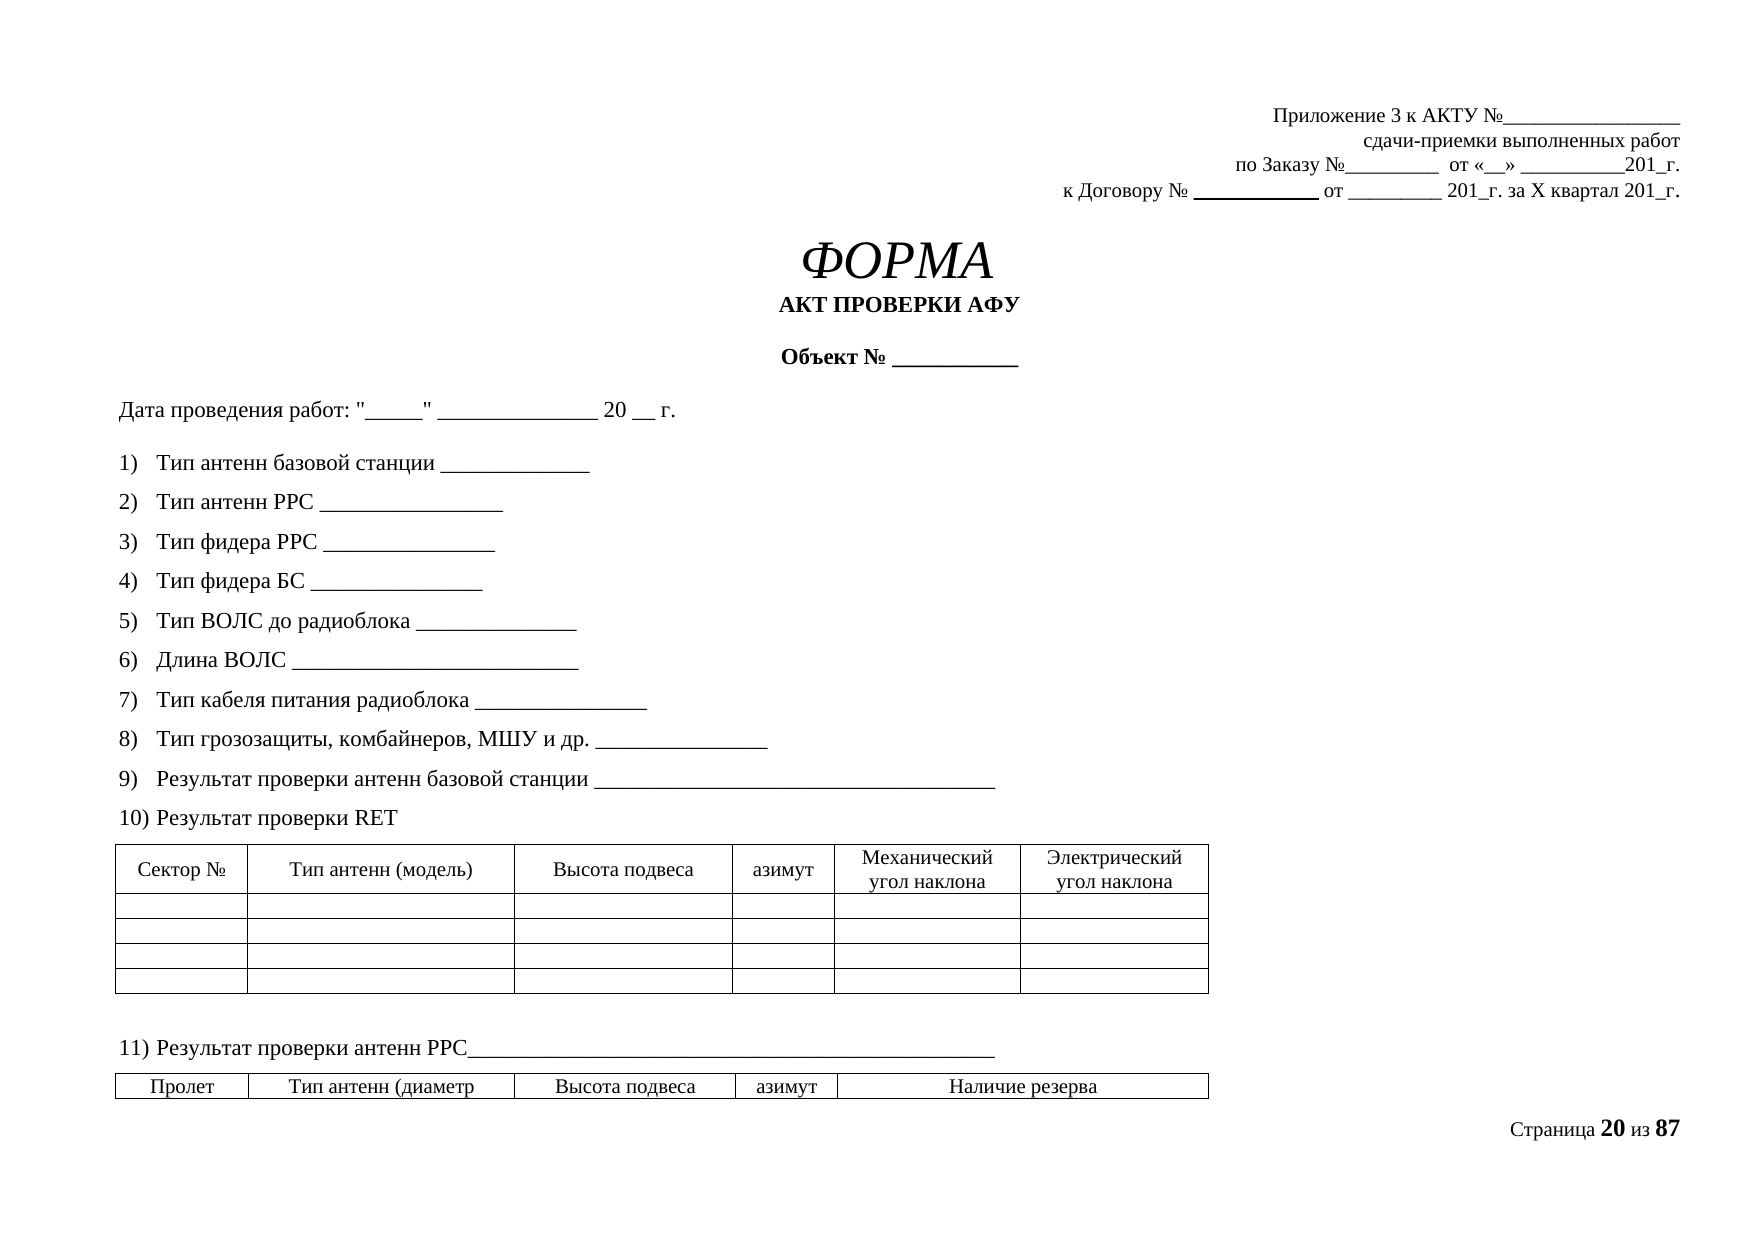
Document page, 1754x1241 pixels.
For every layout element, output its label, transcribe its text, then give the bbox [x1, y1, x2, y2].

table_header Сектор № [116, 845, 247, 893]
table_cell [515, 969, 732, 993]
list Тип фидера РРС _______________ [119, 528, 1680, 554]
table_cell [116, 894, 247, 918]
list Тип кабеля питания радиоблока _______________ [119, 686, 1680, 712]
table_cell [1021, 919, 1208, 943]
text сдачи-приемки выполненных работ [119, 127, 1680, 152]
table_cell [1021, 969, 1208, 993]
table_cell [835, 944, 1020, 968]
table_header Пролет [116, 1074, 248, 1098]
table_cell [515, 919, 732, 943]
table_header Электрический угол наклона [1021, 845, 1208, 893]
list Результат проверки антенн базовой станции ___________________________________ [119, 764, 1680, 791]
table_cell [733, 919, 834, 943]
table_cell [1021, 944, 1208, 968]
table_cell [733, 944, 834, 968]
table_cell [835, 969, 1020, 993]
table_cell [515, 944, 732, 968]
table_cell [835, 894, 1020, 918]
table_cell [248, 919, 514, 943]
table_cell [116, 944, 247, 968]
table_header Тип антенн (модель) [248, 845, 514, 893]
table_cell [116, 919, 247, 943]
table_cell [1021, 894, 1208, 918]
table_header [249, 1074, 514, 1098]
table_header Высота подвеса [515, 1074, 735, 1098]
text ФОРМА [119, 228, 1680, 291]
text Приложение 3 к АКТУ №_________________ [119, 103, 1680, 127]
table_header азимут [733, 845, 834, 893]
table_header Высота подвеса [515, 845, 732, 893]
table_cell [733, 969, 834, 993]
table_header Наличие резерва [838, 1074, 1208, 1098]
text Объект № ___________ [119, 343, 1680, 370]
list Тип антенн РРС ________________ [119, 488, 1680, 514]
list Длина ВОЛС _________________________ [119, 646, 1680, 672]
list Тип грозозащиты, комбайнеров, МШУ и др. _______________ [119, 725, 1680, 751]
text АКТ ПРОВЕРКИ АФУ [119, 291, 1680, 317]
table_cell [835, 919, 1020, 943]
table_header Механический угол наклона [835, 845, 1020, 893]
list Тип антенн базовой станции _____________ [119, 449, 1680, 475]
list Результат проверки RET [119, 804, 1680, 830]
table_cell [248, 894, 514, 918]
table_cell [248, 969, 514, 993]
list Тип ВОЛС до радиоблока ______________ [119, 607, 1680, 633]
list Тип фидера БС _______________ [119, 567, 1680, 593]
text к Договору № ____________ от _________ 201_г. за Х квартал 201_г. [119, 176, 1680, 202]
table_cell [116, 969, 247, 993]
table_header азимут [736, 1074, 837, 1098]
text по Заказу №_________ от «__» __________201_г. [119, 152, 1680, 176]
list Результат проверки антенн РРС______________________________________________ [119, 1034, 1680, 1060]
table_cell [733, 894, 834, 918]
text Дата проведения работ: "_____" ______________ 20 __ г. [119, 396, 1680, 422]
table_cell [515, 894, 732, 918]
table_cell [248, 944, 514, 968]
